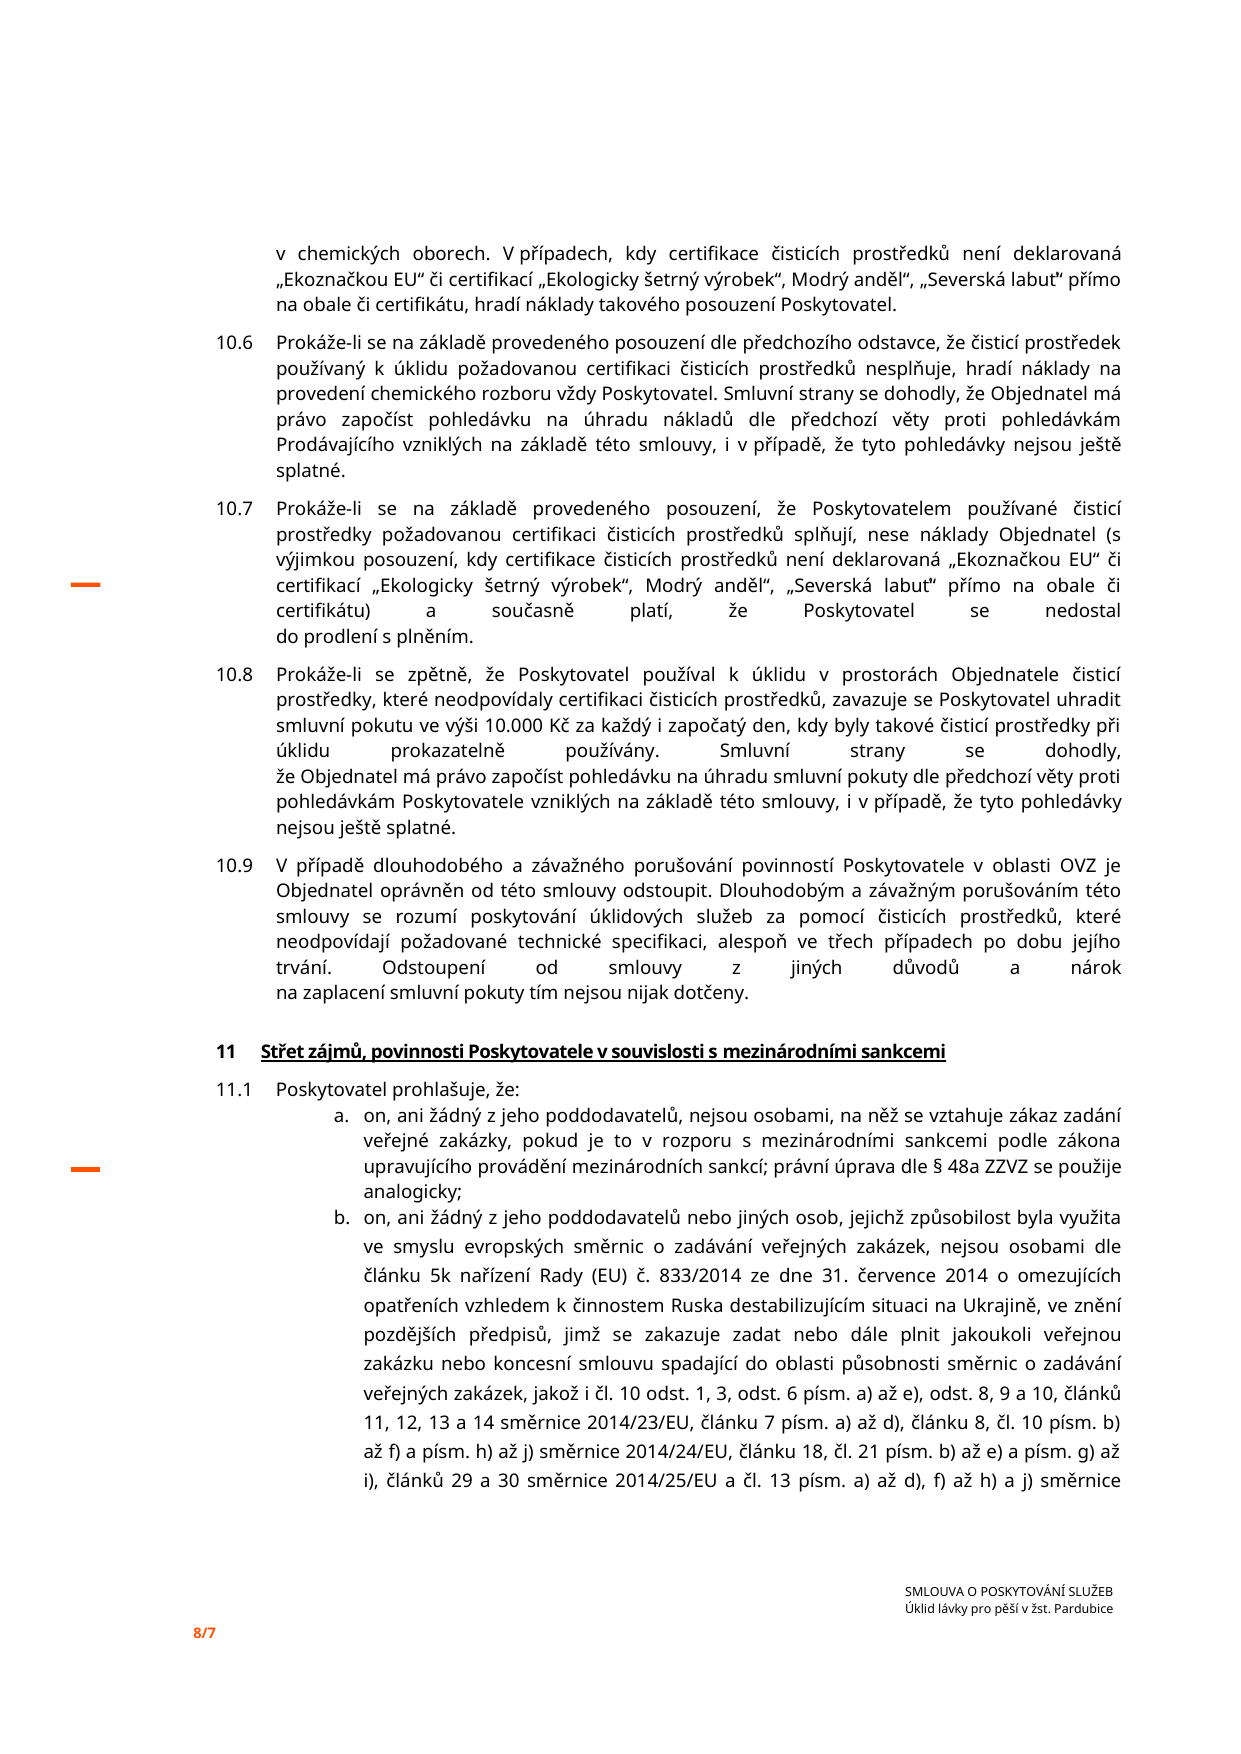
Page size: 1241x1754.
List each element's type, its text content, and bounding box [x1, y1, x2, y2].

subtitle Prokáže-li se zpětně, že Poskytovatel používal k úklidu v prostorách Objednatele čisticí prostředky, které neodpovídaly certifikaci čisticích prostředků, zavazuje se Poskytovatel uhradit smluvní pokutu ve výši 10.000 Kč za každý i započatý den, kdy byly takové čisticí prostředky při úklidu prokazatelně používány. Smluvní strany se dohodly, že Objednatel má právo započíst pohledávku na úhradu smluvní pokuty dle předchozí věty proti pohledávkám Poskytovatele vzniklých na základě této smlouvy, i v případě, že tyto pohledávky nejsou ještě splatné. [216, 661, 1122, 839]
subtitle V případě dlouhodobého a závažného porušování povinností Poskytovatele v oblasti OVZ je Objednatel oprávněn od této smlouvy odstoupit. Dlouhodobým a závažným porušováním této smlouvy se rozumí poskytování úklidových služeb za pomocí čisticích prostředků, které neodpovídají požadované technické specifikaci, alespoň ve třech případech po dobu jejího trvání. Odstoupení od smlouvy z jiných důvodů a nárok na zaplacení smluvní pokuty tím nejsou nijak dotčeny. [216, 852, 1122, 1005]
subtitle Prokáže-li se na základě provedeného posouzení dle předchozího odstavce, že čisticí prostředek používaný k úklidu požadovanou certifikaci čisticích prostředků nesplňuje, hradí náklady na provedení chemického rozboru vždy Poskytovatel. Smluvní strany se dohodly, že Objednatel má právo započíst pohledávku na úhradu nákladů dle předchozí věty proti pohledávkám Prodávajícího vzniklých na základě této smlouvy, i v případě, že tyto pohledávky nejsou ještě splatné. [216, 330, 1122, 483]
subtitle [216, 241, 1122, 317]
subtitle on, ani žádný z jeho poddodavatelů, nejsou osobami, na něž se vztahuje zákaz zadání veřejné zakázky, pokud je to v rozporu s mezinárodními sankcemi podle zákona upravujícího provádění mezinárodních sankcí; právní úprava dle § 48a ZZVZ se použije analogicky; [334, 1102, 1122, 1204]
subtitle Střet zájmů, povinnosti Poskytovatele v souvislosti s mezinárodními sankcemi [216, 1038, 1122, 1064]
subtitle Poskytovatel prohlašuje, že: [216, 1077, 1122, 1102]
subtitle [334, 1204, 1122, 1493]
subtitle Prokáže-li se na základě provedeného posouzení, že Poskytovatelem používané čisticí prostředky požadovanou certifikaci čisticích prostředků splňují, nese náklady Objednatel (s výjimkou posouzení, kdy certifikace čisticích prostředků není deklarovaná „Ekoznačkou EU“ či certifikací „Ekologicky šetrný výrobek“, Modrý anděl“, „Severská labuť“ přímo na obale či certifikátu) a současně platí, že Poskytovatel se nedostal do prodlení s plněním. [216, 495, 1122, 648]
